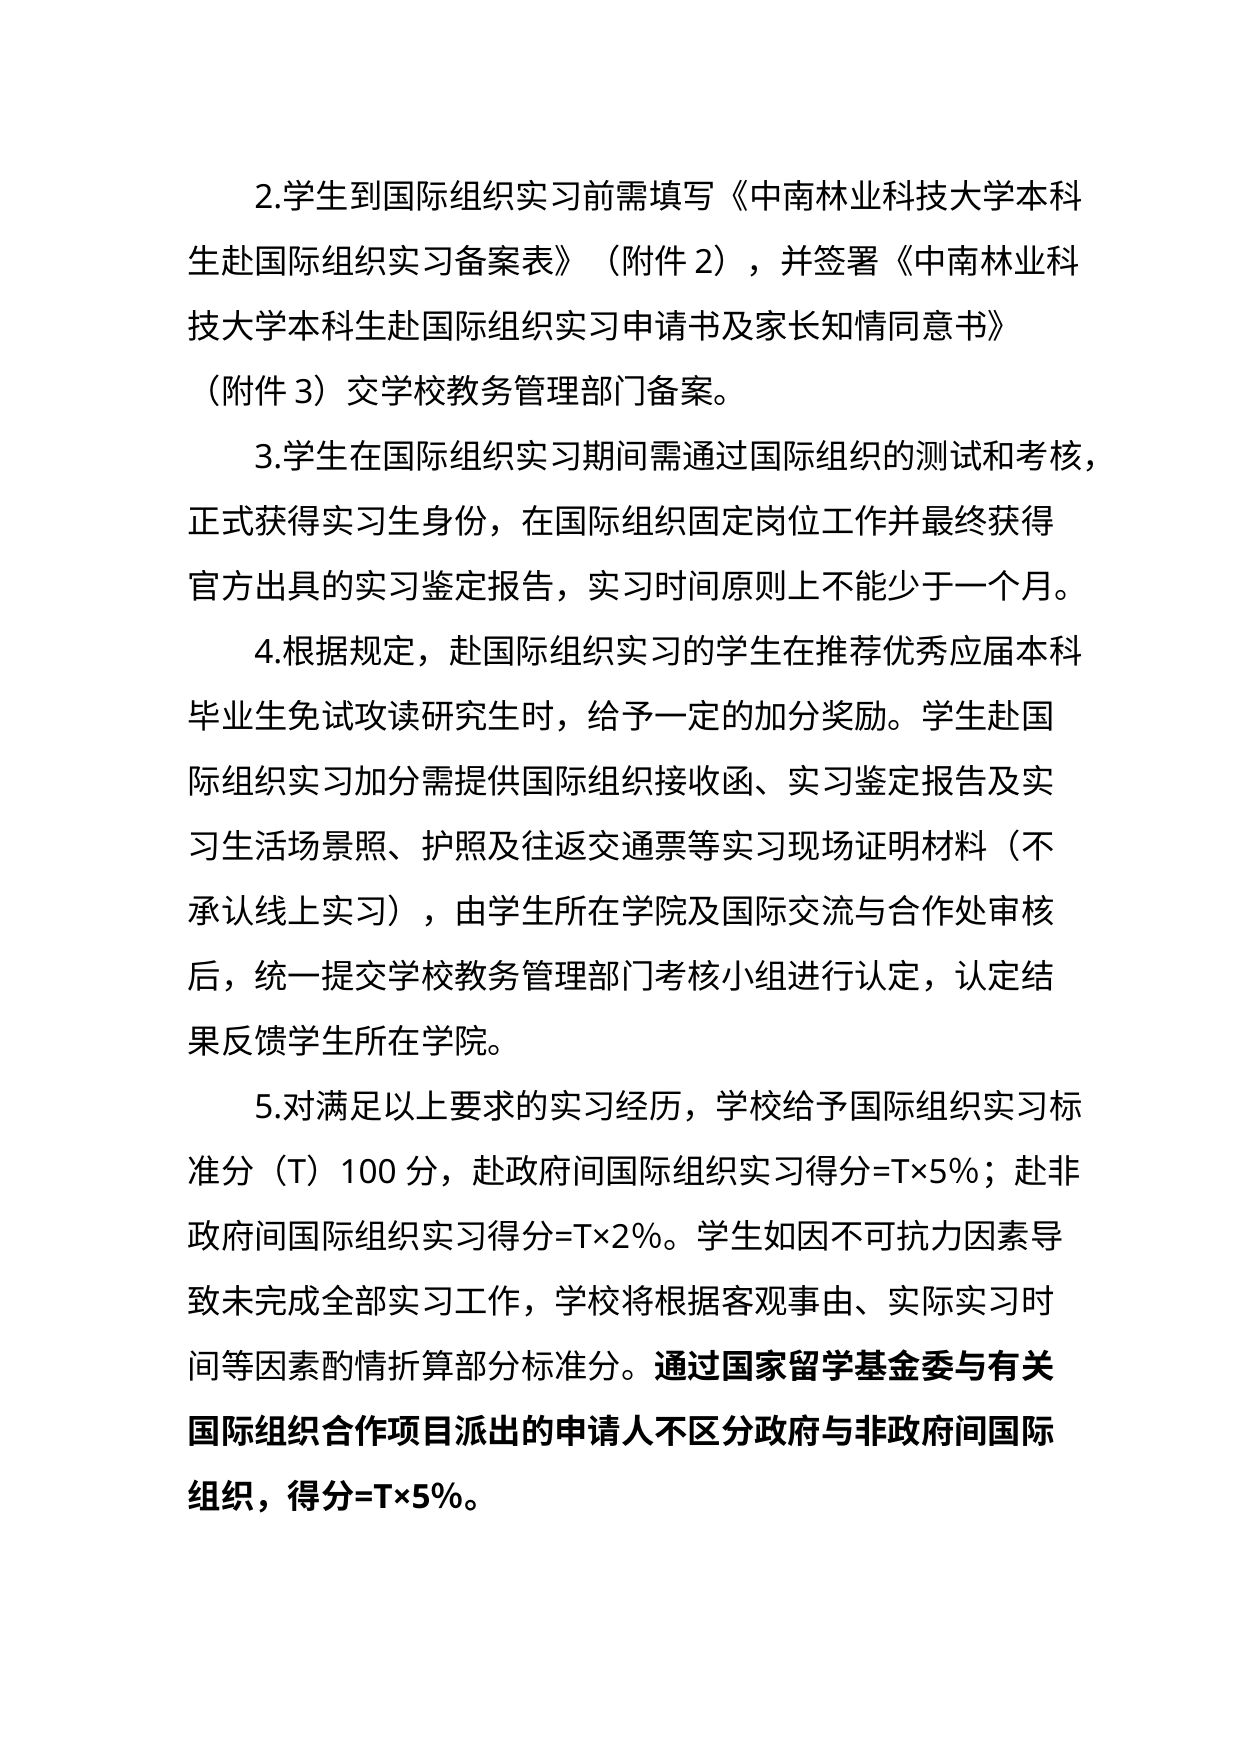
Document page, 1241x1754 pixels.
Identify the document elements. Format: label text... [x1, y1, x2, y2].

text 4.根据规定，赴国际组织实习的学生在推荐优秀应届本科毕业生免试攻读研究生时，给予一定的加分奖励。学生赴国际组织实习加分需提供国际组织接收函、实习鉴定报告及实习生活场景照、护照及往返交通票等实习现场证明材料（不承认线上实习），由学生所在学院及国际交流与合作处审核后，统一提交学校教务管理部门考核小组进行认定，认定结果反馈学生所在学院。 [187, 617, 1085, 1072]
text 2.学生到国际组织实习前需填写《中南林业科技大学本科生赴国际组织实习备案表》（附件2），并签署《中南林业科技大学本科生赴国际组织实习申请书及家长知情同意书》（附件3）交学校教务管理部门备案。 [187, 162, 1085, 422]
text 3.学生在国际组织实习期间需通过国际组织的测试和考核，正式获得实习生身份，在国际组织固定岗位工作并最终获得官方出具的实习鉴定报告，实习时间原则上不能少于一个月。 [187, 422, 1085, 617]
text 5.对满足以上要求的实习经历，学校给予国际组织实习标准分（T）100 分，赴政府间国际组织实习得分=T×5％；赴非政府间国际组织实习得分=T×2％。学生如因不可抗力因素导致未完成全部实习工作，学校将根据客观事由、实际实习时间等因素酌情折算部分标准分。通过国家留学基金委与有关国际组织合作项目派出的申请人不区分政府与非政府间国际组织，得分=T×5％。 [187, 1072, 1085, 1527]
